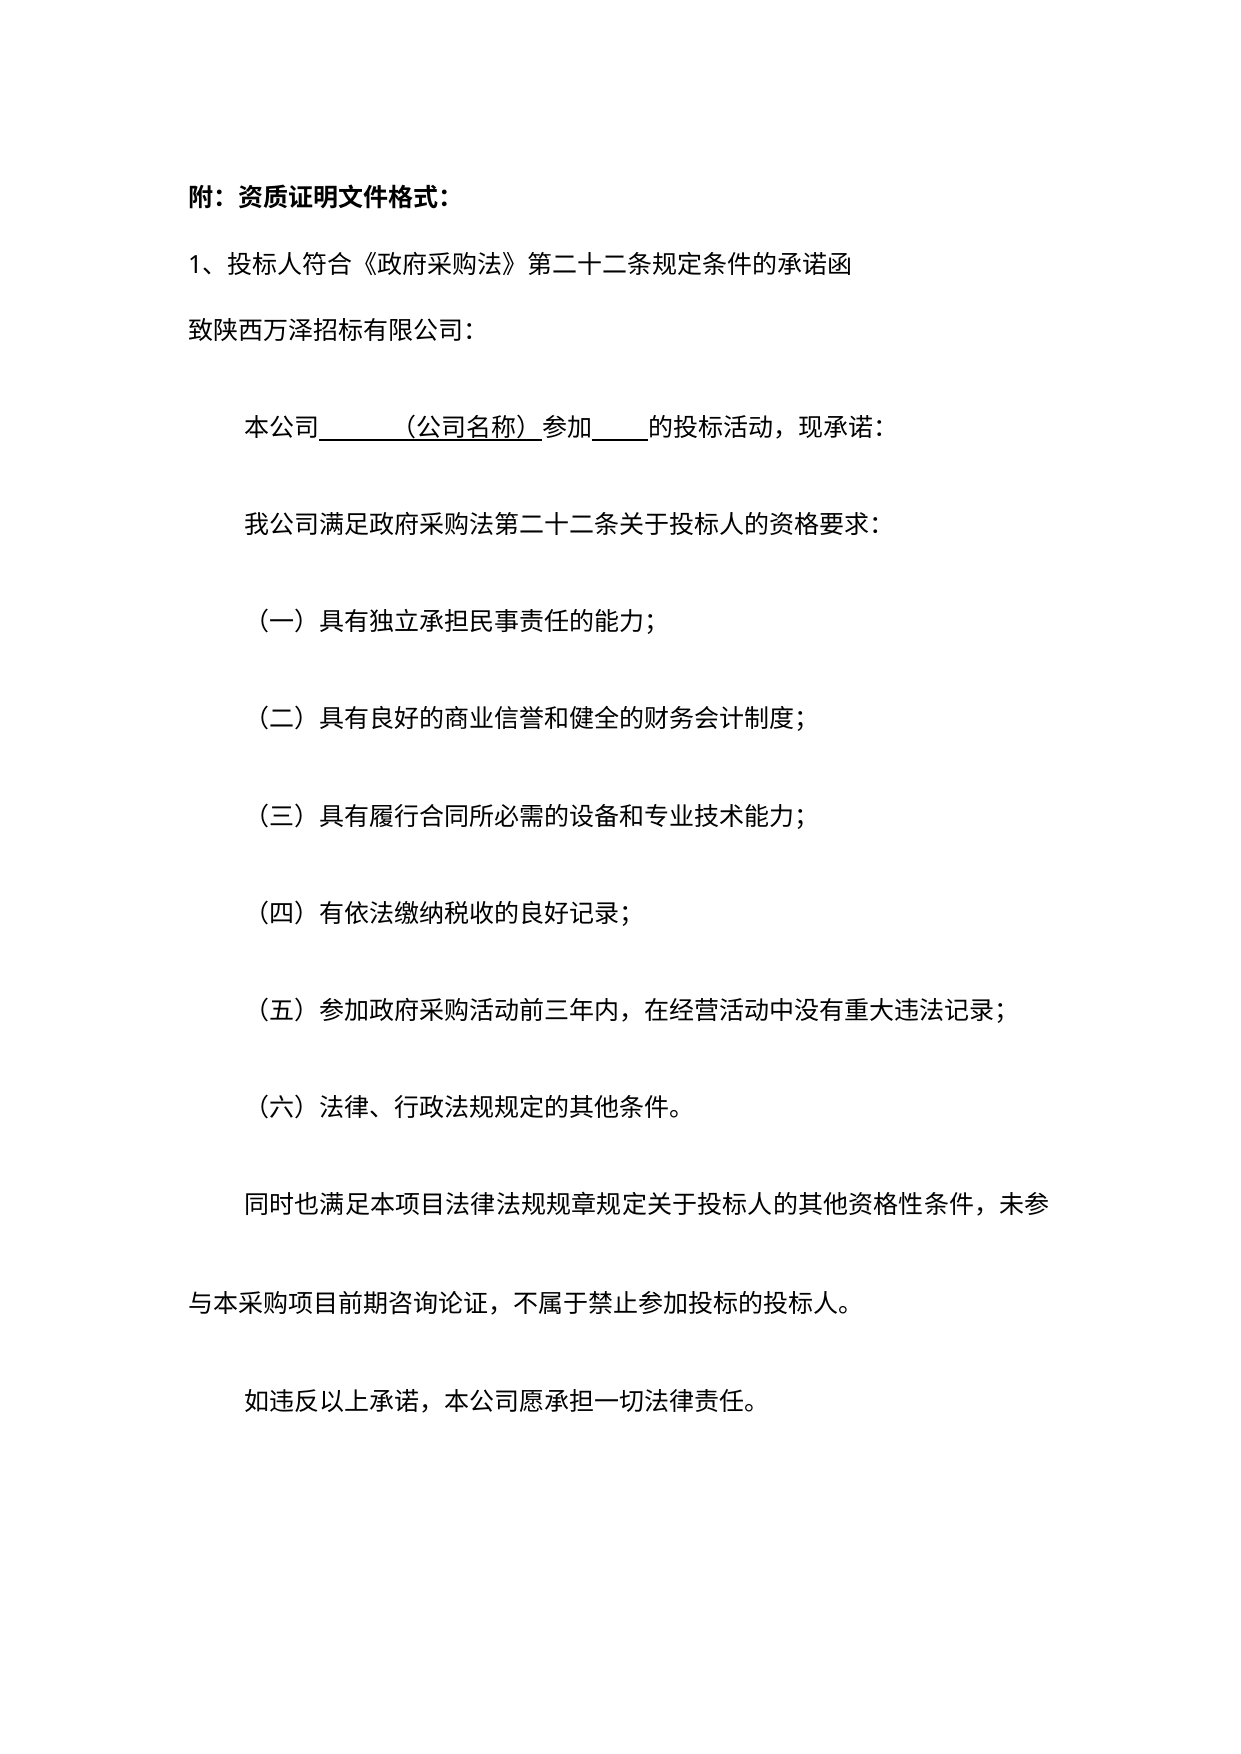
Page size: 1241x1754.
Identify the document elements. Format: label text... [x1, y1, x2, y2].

text 致陕西万泽招标有限公司： [188, 295, 1052, 362]
text （一）具有独立承担民事责任的能力； [188, 587, 1052, 653]
text 1、投标人符合《政府采购法》第二十二条规定条件的承诺函 [188, 229, 1052, 295]
text 我公司满足政府采购法第二十二条关于投标人的资格要求： [188, 489, 1052, 556]
text （五）参加政府采购活动前三年内，在经营活动中没有重大违法记录； [188, 975, 1052, 1041]
text 如违反以上承诺，本公司愿承担一切法律责任。 [188, 1366, 1052, 1432]
text 本公司 （公司名称）参加 的投标活动，现承诺： [188, 392, 1052, 459]
text 同时也满足本项目法律法规规章规定关于投标人的其他资格性条件，未参与本采购项目前期咨询论证，不属于禁止参加投标的投标人。 [188, 1169, 1052, 1335]
text （二）具有良好的商业信誉和健全的财务会计制度； [188, 684, 1052, 750]
text （四）有依法缴纳税收的良好记录； [188, 878, 1052, 944]
text （六）法律、行政法规规定的其他条件。 [188, 1072, 1052, 1138]
text （三）具有履行合同所必需的设备和专业技术能力； [188, 781, 1052, 847]
text 附：资质证明文件格式： [188, 162, 1052, 229]
